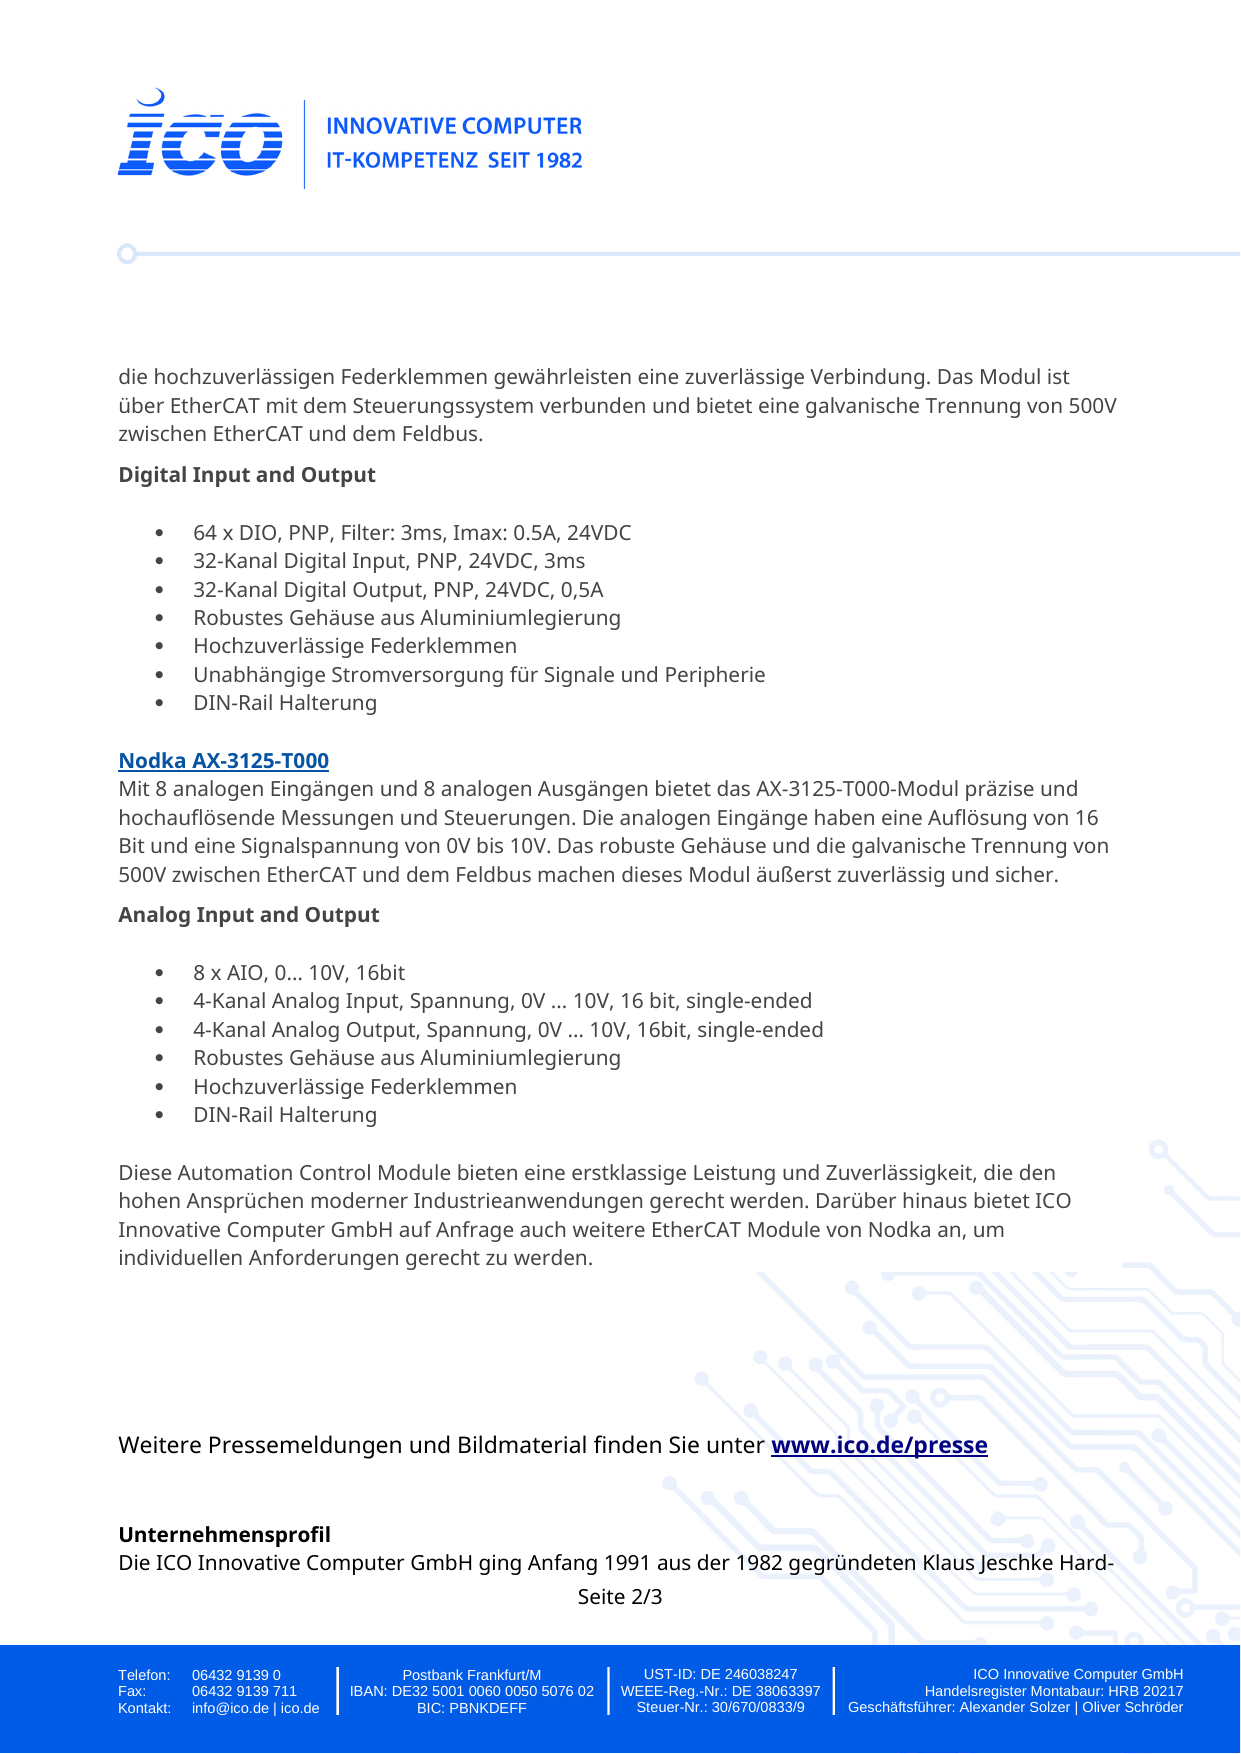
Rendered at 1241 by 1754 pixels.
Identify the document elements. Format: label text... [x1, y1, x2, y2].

list Unabhängige Stromversorgung für Signale und Peripherie [156, 660, 1122, 688]
list 4-Kanal Analog Input, Spannung, 0V … 10V, 16 bit, single-ended [156, 987, 1122, 1015]
picture [111, 243, 1241, 264]
list 8 x AIO, 0… 10V, 16bit [156, 958, 1122, 987]
list 32-Kanal Digital Input, PNP, 24VDC, 3ms [156, 546, 1122, 575]
text Weitere Pressemeldungen und Bildmaterial finden Sie unter www.ico.de/presse [118, 1429, 1122, 1460]
list DIN-Rail Halterung [156, 1100, 1122, 1129]
text Digital Input and Output [118, 460, 1122, 489]
text Nodka AX-3125-T000 Mit 8 analogen Eingängen und 8 analogen Ausgängen bietet das AX-3125-T000-Modul präzise und hochauflösende Messungen und Steuerungen. Die analogen Eingänge haben eine Auflösung von 16 Bit und eine Signalspannung von 0V bis 10V. Das robuste Gehäuse und die galvanische Trennung von 500V zwischen EtherCAT und dem Feldbus machen dieses Modul äußerst zuverlässig und sicher. [118, 746, 1122, 888]
picture [117, 87, 601, 190]
text Unternehmensprofil [118, 1520, 1122, 1548]
list DIN-Rail Halterung [156, 688, 1122, 717]
text Diese Automation Control Module bieten eine erstklassige Leistung und Zuverlässigkeit, die den hohen Ansprüchen moderner Industrieanwendungen gerecht werden. Darüber hinaus bietet ICO Innovative Computer GmbH auf Anfrage auch weitere EtherCAT Module von Nodka an, um individuellen Anforderungen gerecht zu werden. [118, 1158, 1122, 1272]
list Robustes Gehäuse aus Aluminiumlegierung [156, 1043, 1122, 1072]
text Analog Input and Output [118, 901, 1122, 929]
picture [0, 1028, 1241, 1754]
list 4-Kanal Analog Output, Spannung, 0V … 10V, 16bit, single-ended [156, 1015, 1122, 1043]
list Robustes Gehäuse aus Aluminiumlegierung [156, 603, 1122, 632]
list 32-Kanal Digital Output, PNP, 24VDC, 0,5A [156, 575, 1122, 603]
list 64 x DIO, PNP, Filter: 3ms, Imax: 0.5A, 24VDC [156, 518, 1122, 546]
list Hochzuverlässige Federklemmen [156, 632, 1122, 660]
list Hochzuverlässige Federklemmen [156, 1072, 1122, 1100]
